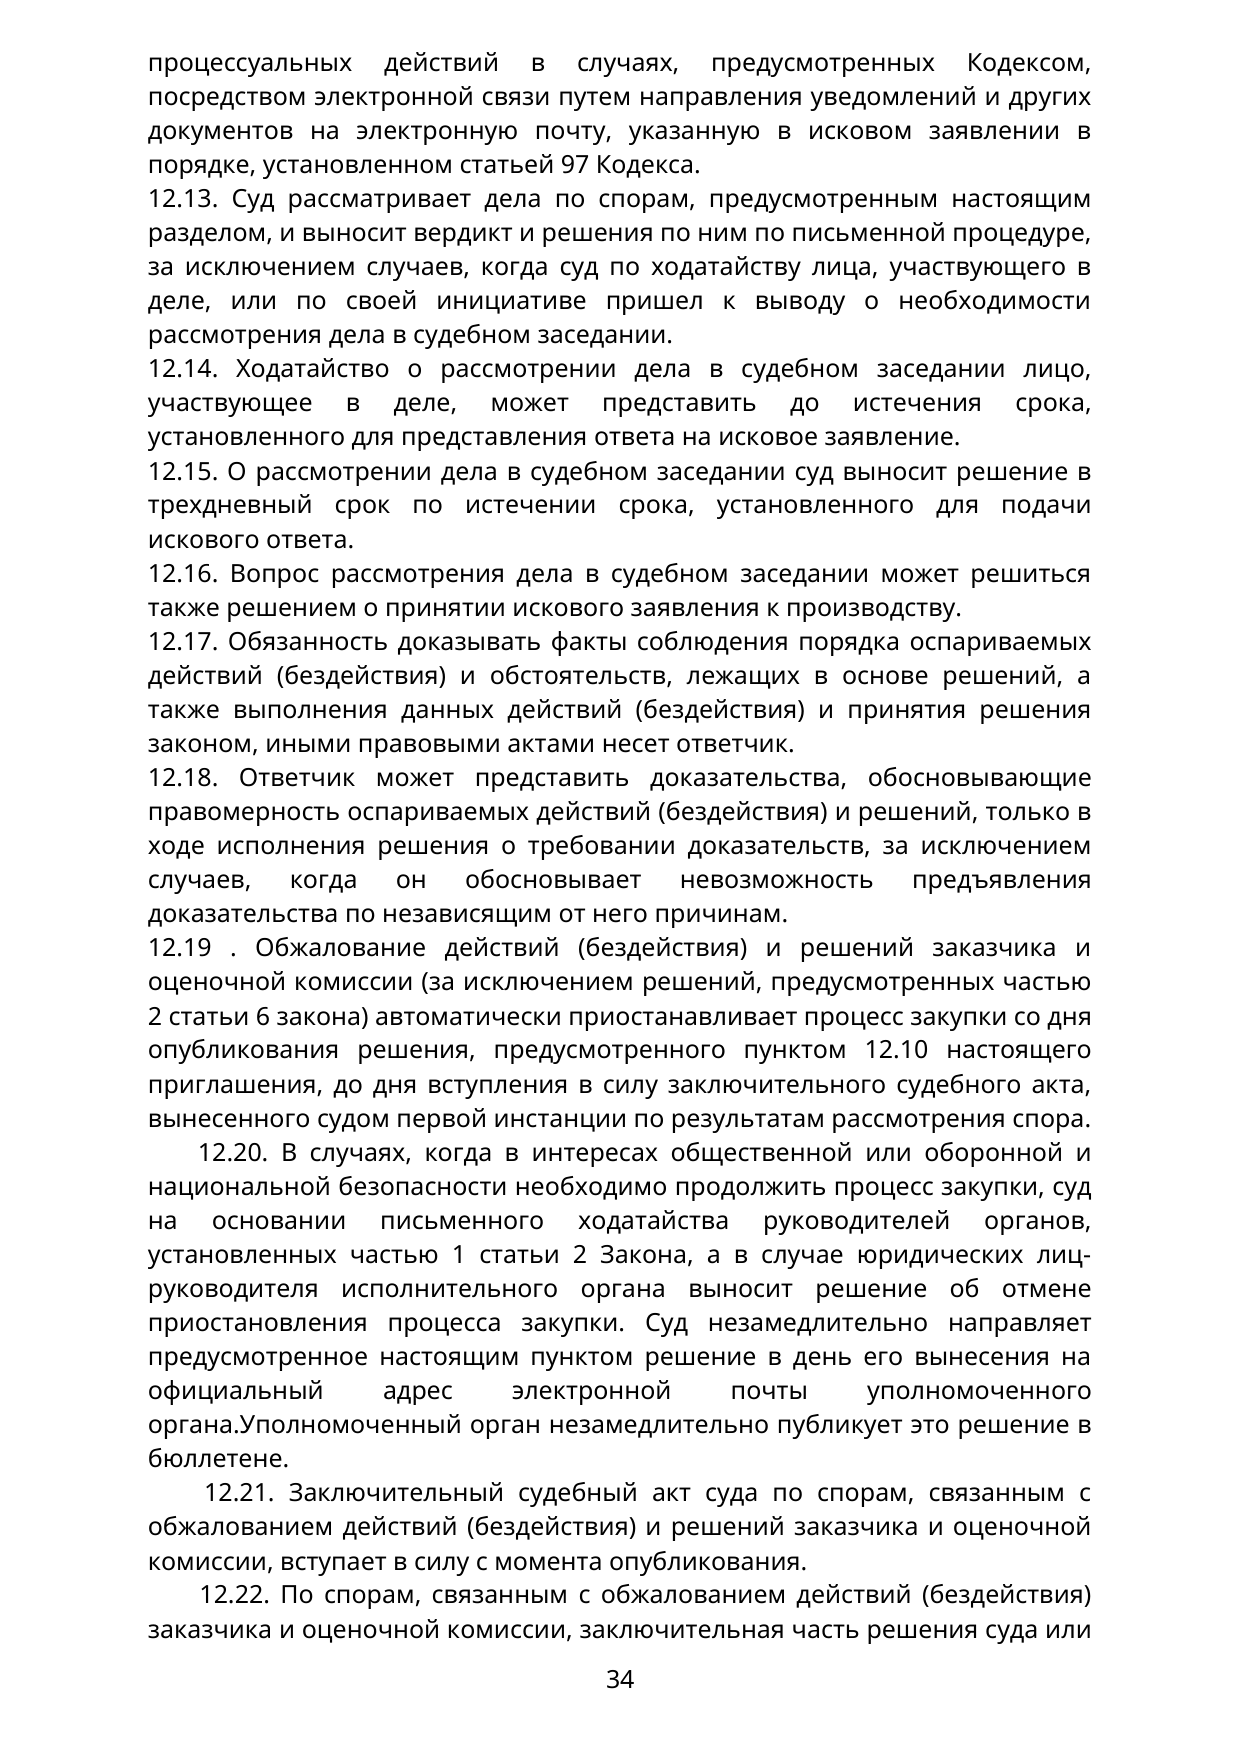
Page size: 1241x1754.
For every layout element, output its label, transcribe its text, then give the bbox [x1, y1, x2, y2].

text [148, 44, 1092, 181]
text 12.19 . Обжалование действий (бездействия) и решений заказчика и оценочной комиссии (за исключением решений, предусмотренных частью 2 статьи 6 закона) автоматически приостанавливает процесс закупки со дня опубликования решения, предусмотренного пунктом 12.10 настоящего приглашения, до дня вступления в силу заключительного судебного акта, вынесенного судом первой инстанции по результатам рассмотрения спора. [148, 930, 1092, 1134]
text 12.17. Обязанность доказывать факты соблюдения порядка оспариваемых действий (бездействия) и обстоятельств, лежащих в основе решений, а также выполнения данных действий (бездействия) и принятия решения законом, иными правовыми актами несет ответчик. [148, 623, 1092, 760]
text 12.14. Ходатайство о рассмотрении дела в судебном заседании лицо, участвующее в деле, может представить до истечения срока, установленного для представления ответа на исковое заявление. [148, 351, 1092, 453]
text 12.13. Суд рассматривает дела по спорам, предусмотренным настоящим разделом, и выносит вердикт и решения по ним по письменной процедуре, за исключением случаев, когда суд по ходатайству лица, участвующего в деле, или по своей инициативе пришел к выводу о необходимости рассмотрения дела в судебном заседании. [148, 181, 1092, 351]
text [148, 1577, 1092, 1645]
text 12.18. Ответчик может представить доказательства, обосновывающие правомерность оспариваемых действий (бездействия) и решений, только в ходе исполнения решения о требовании доказательств, за исключением случаев, когда он обосновывает невозможность предъявления доказательства по независящим от него причинам. [148, 760, 1092, 930]
text 12.20. В случаях, когда в интересах общественной или оборонной и национальной безопасности необходимо продолжить процесс закупки, суд на основании письменного ходатайства руководителей органов, установленных частью 1 статьи 2 Закона, а в случае юридических лиц-руководителя исполнительного органа выносит решение об отмене приостановления процесса закупки. Суд незамедлительно направляет предусмотренное настоящим пунктом решение в день его вынесения на официальный адрес электронной почты уполномоченного органа.Уполномоченный орган незамедлительно публикует это решение в бюллетене. [148, 1134, 1092, 1475]
text 12.16. Вопрос рассмотрения дела в судебном заседании может решиться также решением о принятии искового заявления к производству. [148, 555, 1092, 623]
text 12.15. О рассмотрении дела в судебном заседании суд выносит решение в трехдневный срок по истечении срока, установленного для подачи искового ответа. [148, 453, 1092, 555]
text 12.21. Заключительный судебный акт суда по спорам, связанным с обжалованием действий (бездействия) и решений заказчика и оценочной комиссии, вступает в силу с момента опубликования. [148, 1475, 1092, 1577]
